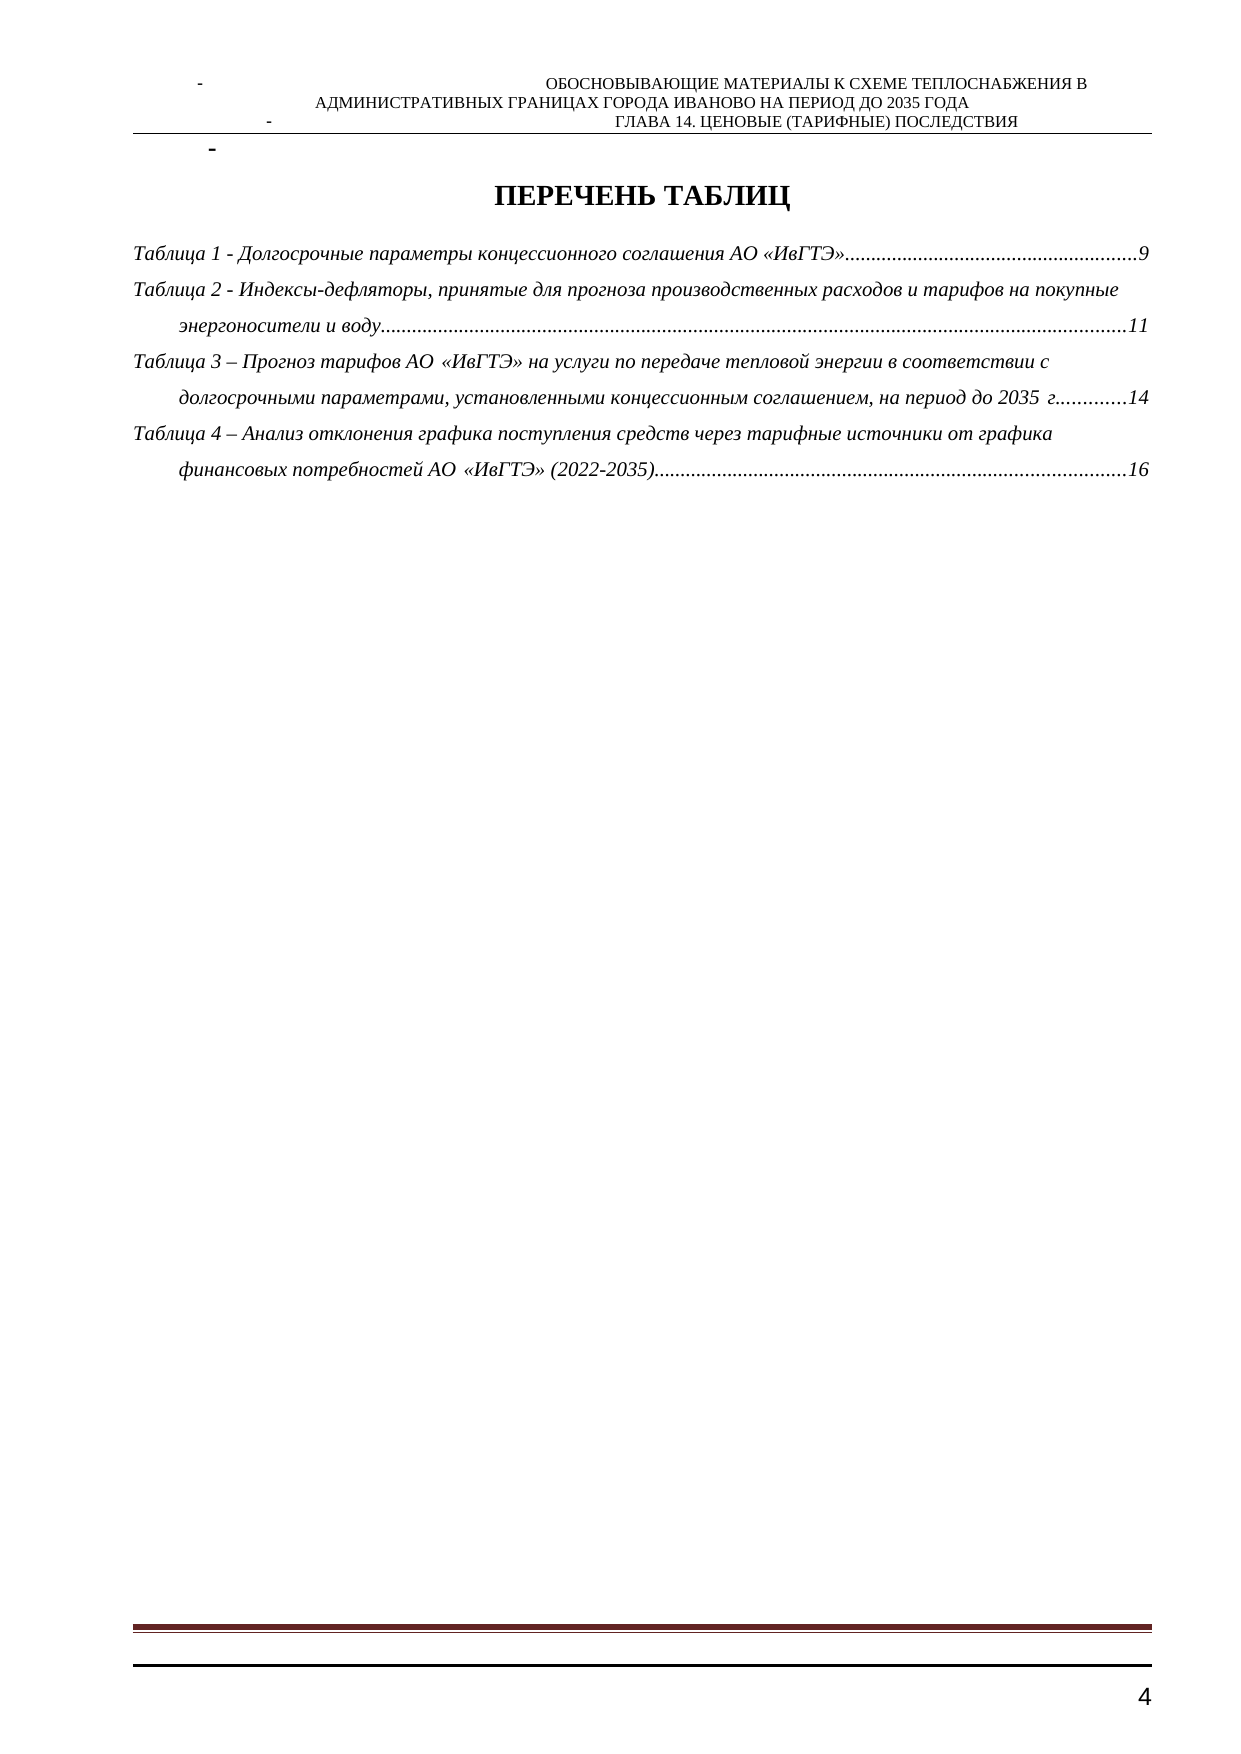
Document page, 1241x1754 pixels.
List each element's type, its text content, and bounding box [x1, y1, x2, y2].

text Таблица 2 - Индексы-дефляторы, принятые для прогноза производственных расходов и тарифов на покупные энергоносители и воду 11 [133, 276, 1152, 337]
text Таблица 4 – Анализ отклонения графика поступления средств через тарифные источники от графика финансовых потребностей АО «ИвГТЭ» (2022-2035) 16 [133, 421, 1152, 481]
text Перечень таблиц [133, 178, 1152, 211]
text Таблица 3 – Прогноз тарифов АО «ИвГТЭ» на услуги по передаче тепловой энергии в соответствии с долгосрочными параметрами, установленными концессионным соглашением, на период до 2035 г. 14 [133, 348, 1152, 409]
text Таблица 1 - Долгосрочные параметры концессионного соглашения АО «ИвГТЭ» 9 [133, 240, 1152, 264]
